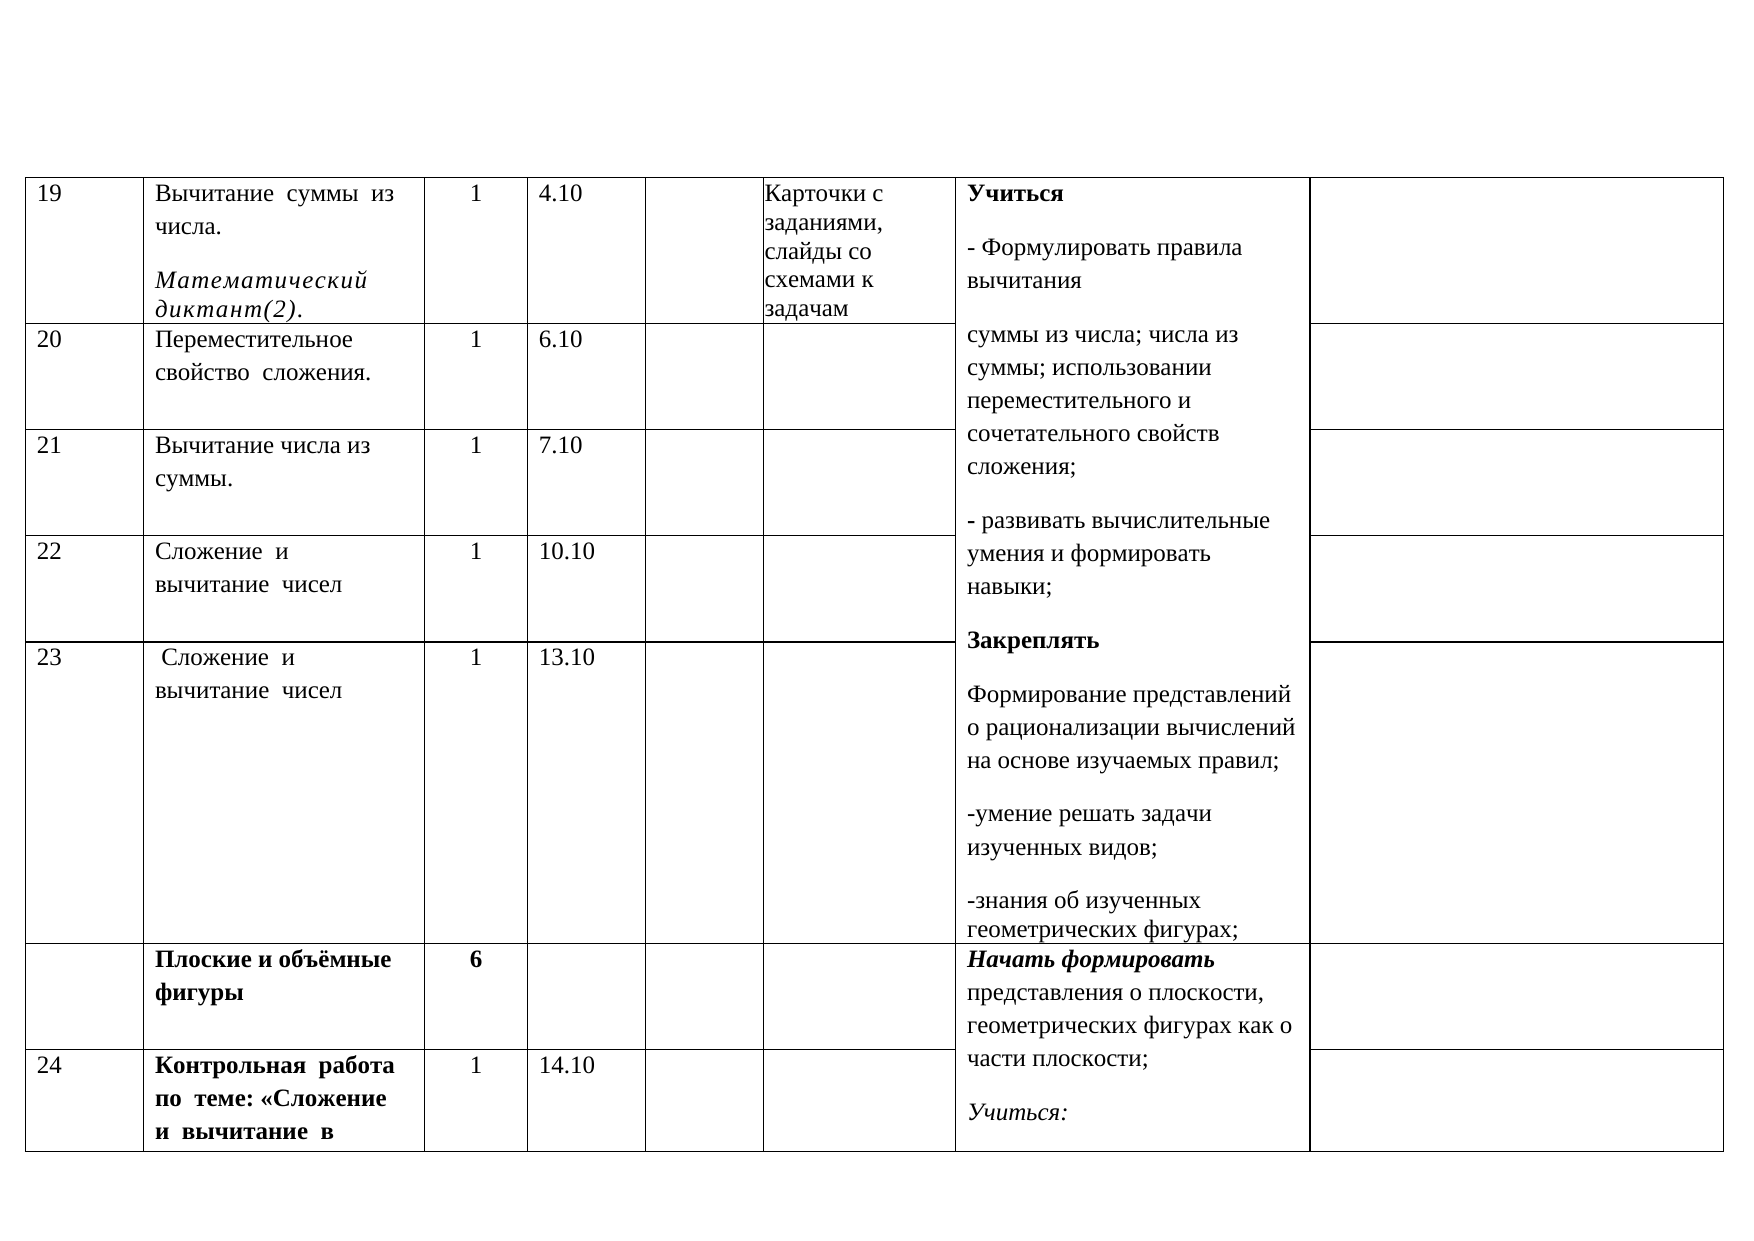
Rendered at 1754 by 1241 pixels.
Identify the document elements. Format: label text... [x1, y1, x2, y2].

table_cell Переместительное свойство сложения. [144, 324, 424, 429]
table_cell [1311, 944, 1723, 1049]
table_cell 1 [425, 178, 527, 323]
table_cell [646, 1050, 763, 1151]
table_cell [1311, 430, 1723, 535]
table_cell Вычитание суммы из числа. Математический диктант(2). [144, 178, 424, 323]
table_cell 24 [26, 1050, 143, 1151]
table_cell Вычитание числа из суммы. [144, 430, 424, 535]
table_cell [528, 944, 645, 1049]
table_cell 23 [26, 643, 143, 943]
table_cell 4.10 [528, 178, 645, 323]
table_cell 10.10 [528, 536, 645, 641]
table_cell 1 [425, 430, 527, 535]
table_cell [1311, 178, 1723, 323]
table_cell 1 [425, 1050, 527, 1151]
table_cell 13.10 [528, 643, 645, 943]
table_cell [144, 1050, 424, 1151]
table_cell 1 [425, 643, 527, 943]
table_cell [646, 324, 763, 429]
table_cell [764, 536, 955, 641]
table_cell [1311, 324, 1723, 429]
table_cell Плоские и объёмные фигуры [144, 944, 424, 1049]
table_cell [1311, 643, 1723, 943]
table_cell [1311, 536, 1723, 641]
table_cell 7.10 [528, 430, 645, 535]
table_cell 6 [425, 944, 527, 1049]
table_cell 1 [425, 324, 527, 429]
table_cell Учиться - Формулировать правила вычитания суммы из числа; числа из суммы; использовании переместительного и сочетательного свойств сложения; - развивать вычислительные умения и формировать навыки; Закреплять Формирование представлений о рационализации вычислений на основе изучаемых правил; -умение решать задачи изученных видов; -знания об изученных геометрических фигурах; [956, 178, 1309, 943]
table_cell [646, 536, 763, 641]
table_cell [1311, 1050, 1723, 1151]
table_cell 6.10 [528, 324, 645, 429]
table_cell [646, 944, 763, 1049]
table_cell 19 [26, 178, 143, 323]
table_cell Начать формировать представления о плоскости, геометрических фигурах как о части плоскости; Учиться: - обозначать геометрические фигуры буквами латинского алфавита; - определять острые и тупые углы; Закреплять: - умение классифицировать геометрические фигуры по различным основаниям; [956, 944, 1309, 1151]
table_cell 21 [26, 430, 143, 535]
table_cell [764, 1050, 955, 1151]
table_cell [764, 944, 955, 1049]
table_cell Сложение и вычитание чисел [144, 643, 424, 943]
table_cell [646, 430, 763, 535]
table_cell 14.10 [528, 1050, 645, 1151]
table_cell [646, 643, 763, 943]
table_cell [646, 178, 763, 323]
table_cell 20 [26, 324, 143, 429]
table_cell 1 [425, 536, 527, 641]
table_cell Карточки с заданиями, слайды со схемами к задачам [764, 178, 955, 323]
table_cell [26, 944, 143, 1049]
table_cell [764, 324, 955, 429]
table_cell [764, 430, 955, 535]
table_cell Сложение и вычитание чисел [144, 536, 424, 641]
table_cell 22 [26, 536, 143, 641]
table_cell [764, 643, 955, 943]
